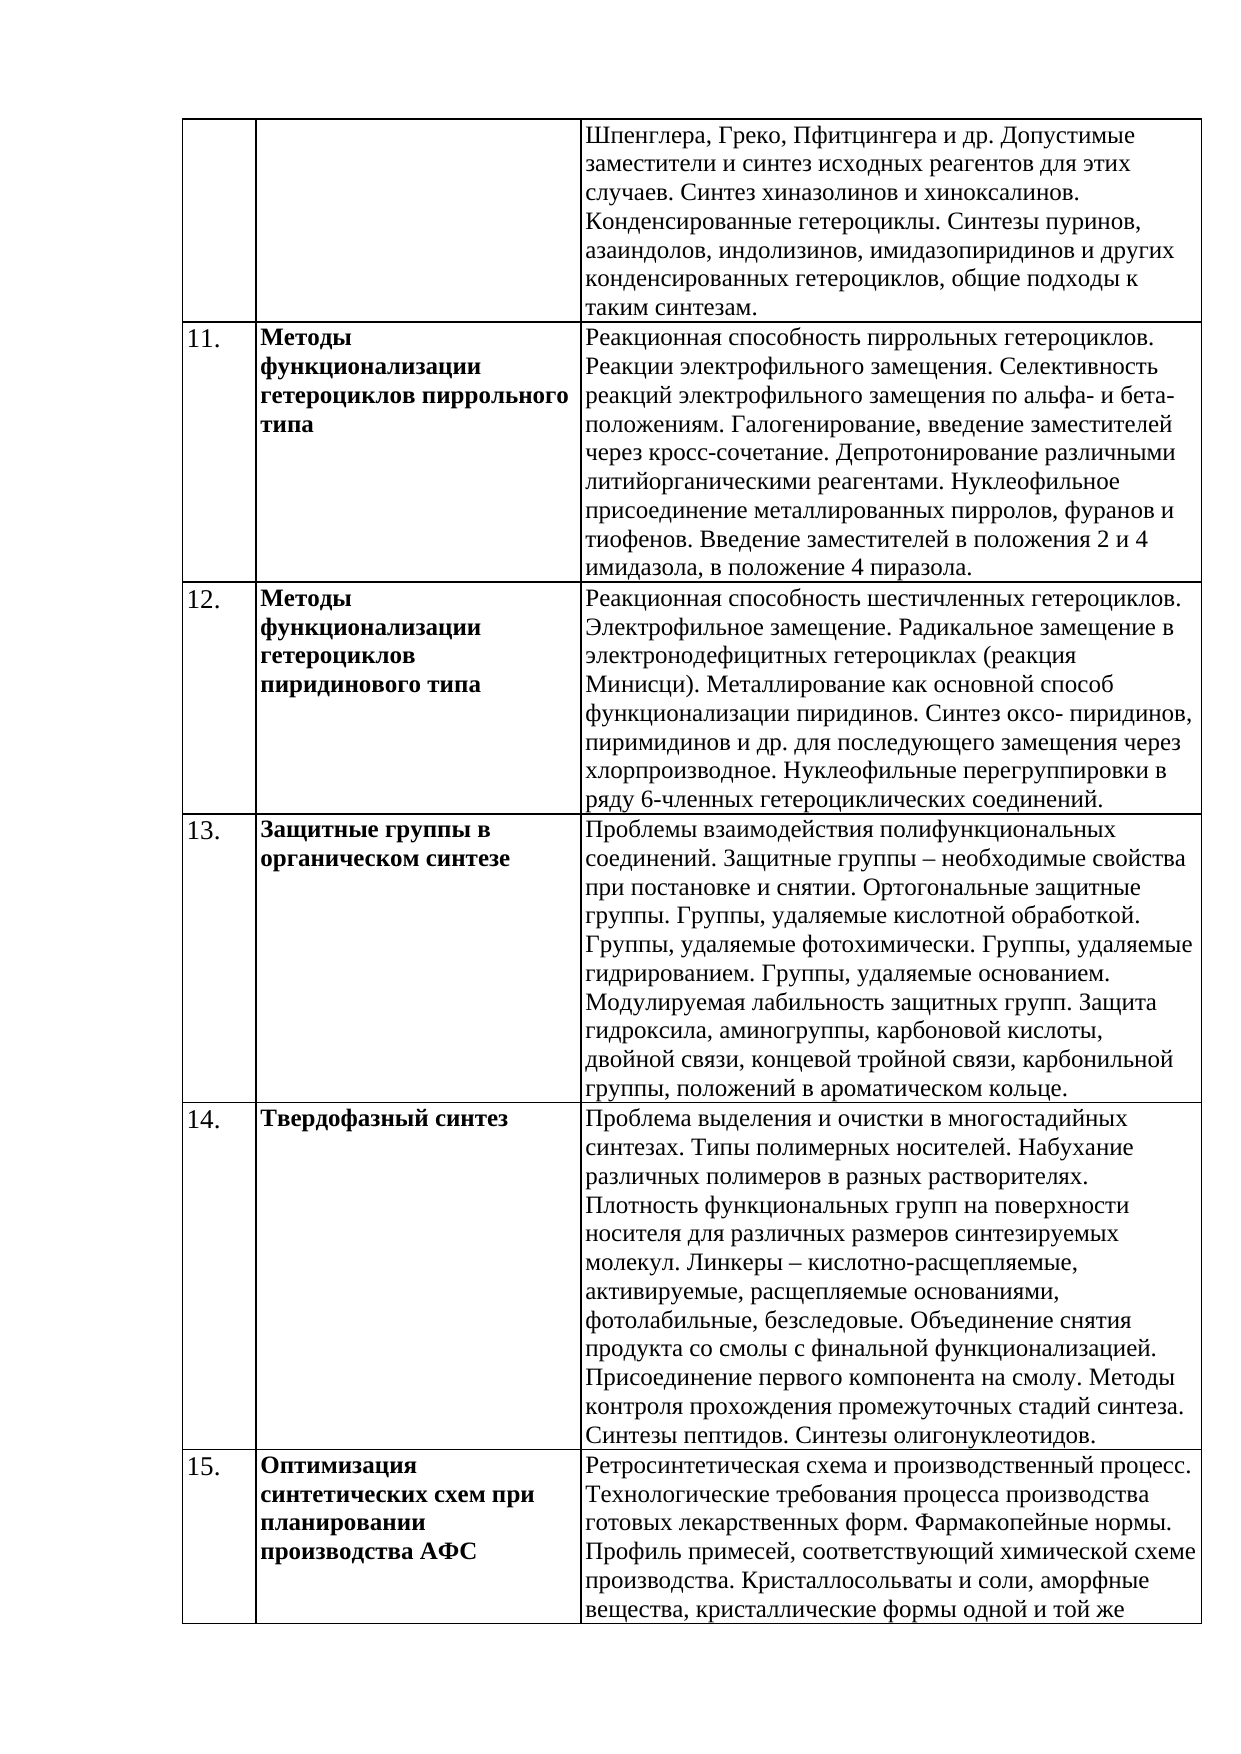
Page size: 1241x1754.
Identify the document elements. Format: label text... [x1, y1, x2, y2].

table_cell [183, 583, 255, 813]
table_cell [257, 1450, 580, 1622]
table_cell Проблемы взаимодействия полифункциональных соединений. Защитные группы – необходимые свойства при постановке и снятии. Ортогональные защитные группы. Группы, удаляемые кислотной обработкой. Группы, удаляемые фотохимически. Группы, удаляемые гидрированием. Группы, удаляемые основанием. Модулируемая лабильность защитных групп. Защита гидроксила, аминогруппы, карбоновой кислоты, двойной связи, концевой тройной связи, карбонильной группы, положений в ароматическом кольце. [582, 815, 1201, 1102]
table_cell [582, 120, 1201, 321]
table_cell Твердофазный синтез [257, 1103, 580, 1448]
table_cell [183, 815, 255, 1102]
table_cell Защитные группы в органическом синтезе [257, 815, 580, 1102]
table_cell [183, 1103, 255, 1448]
table_cell Реакционная способность пиррольных гетероциклов. Реакции электрофильного замещения. Селективность реакций электрофильного замещения по альфа- и бета-положениям. Галогенирование, введение заместителей через кросс-сочетание. Депротонирование различными литийорганическими реагентами. Нуклеофильное присоединение металлированных пирролов, фуранов и тиофенов. Введение заместителей в положения 2 и 4 имидазола, в положение 4 пиразола. [582, 323, 1201, 581]
table_cell [183, 120, 255, 321]
table_cell Реакционная способность шестичленных гетероциклов. Электрофильное замещение. Радикальное замещение в электронодефицитных гетероциклах (реакция Минисци). Металлирование как основной способ функционализации пиридинов. Синтез оксо- пиридинов, пиримидинов и др. для последующего замещения через хлорпроизводное. Нуклеофильные перегруппировки в ряду 6-членных гетероциклических соединений. [582, 583, 1201, 813]
table_cell Методы функционализации гетероциклов пиридинового типа [257, 583, 580, 813]
table_cell Проблема выделения и очистки в многостадийных синтезах. Типы полимерных носителей. Набухание различных полимеров в разных растворителях. Плотность функциональных групп на поверхности носителя для различных размеров синтезируемых молекул. Линкеры – кислотно-расщепляемые, активируемые, расщепляемые основаниями, фотолабильные, безследовые. Объединение снятия продукта со смолы с финальной функционализацией. Присоединение первого компонента на смолу. Методы контроля прохождения промежуточных стадий синтеза. Синтезы пептидов. Синтезы олигонуклеотидов. [582, 1103, 1201, 1448]
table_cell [257, 120, 580, 321]
table_cell [183, 323, 255, 581]
table_cell [183, 1450, 255, 1622]
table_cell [582, 1450, 1201, 1622]
table_cell Методы функционализации гетероциклов пиррольного типа [257, 323, 580, 581]
